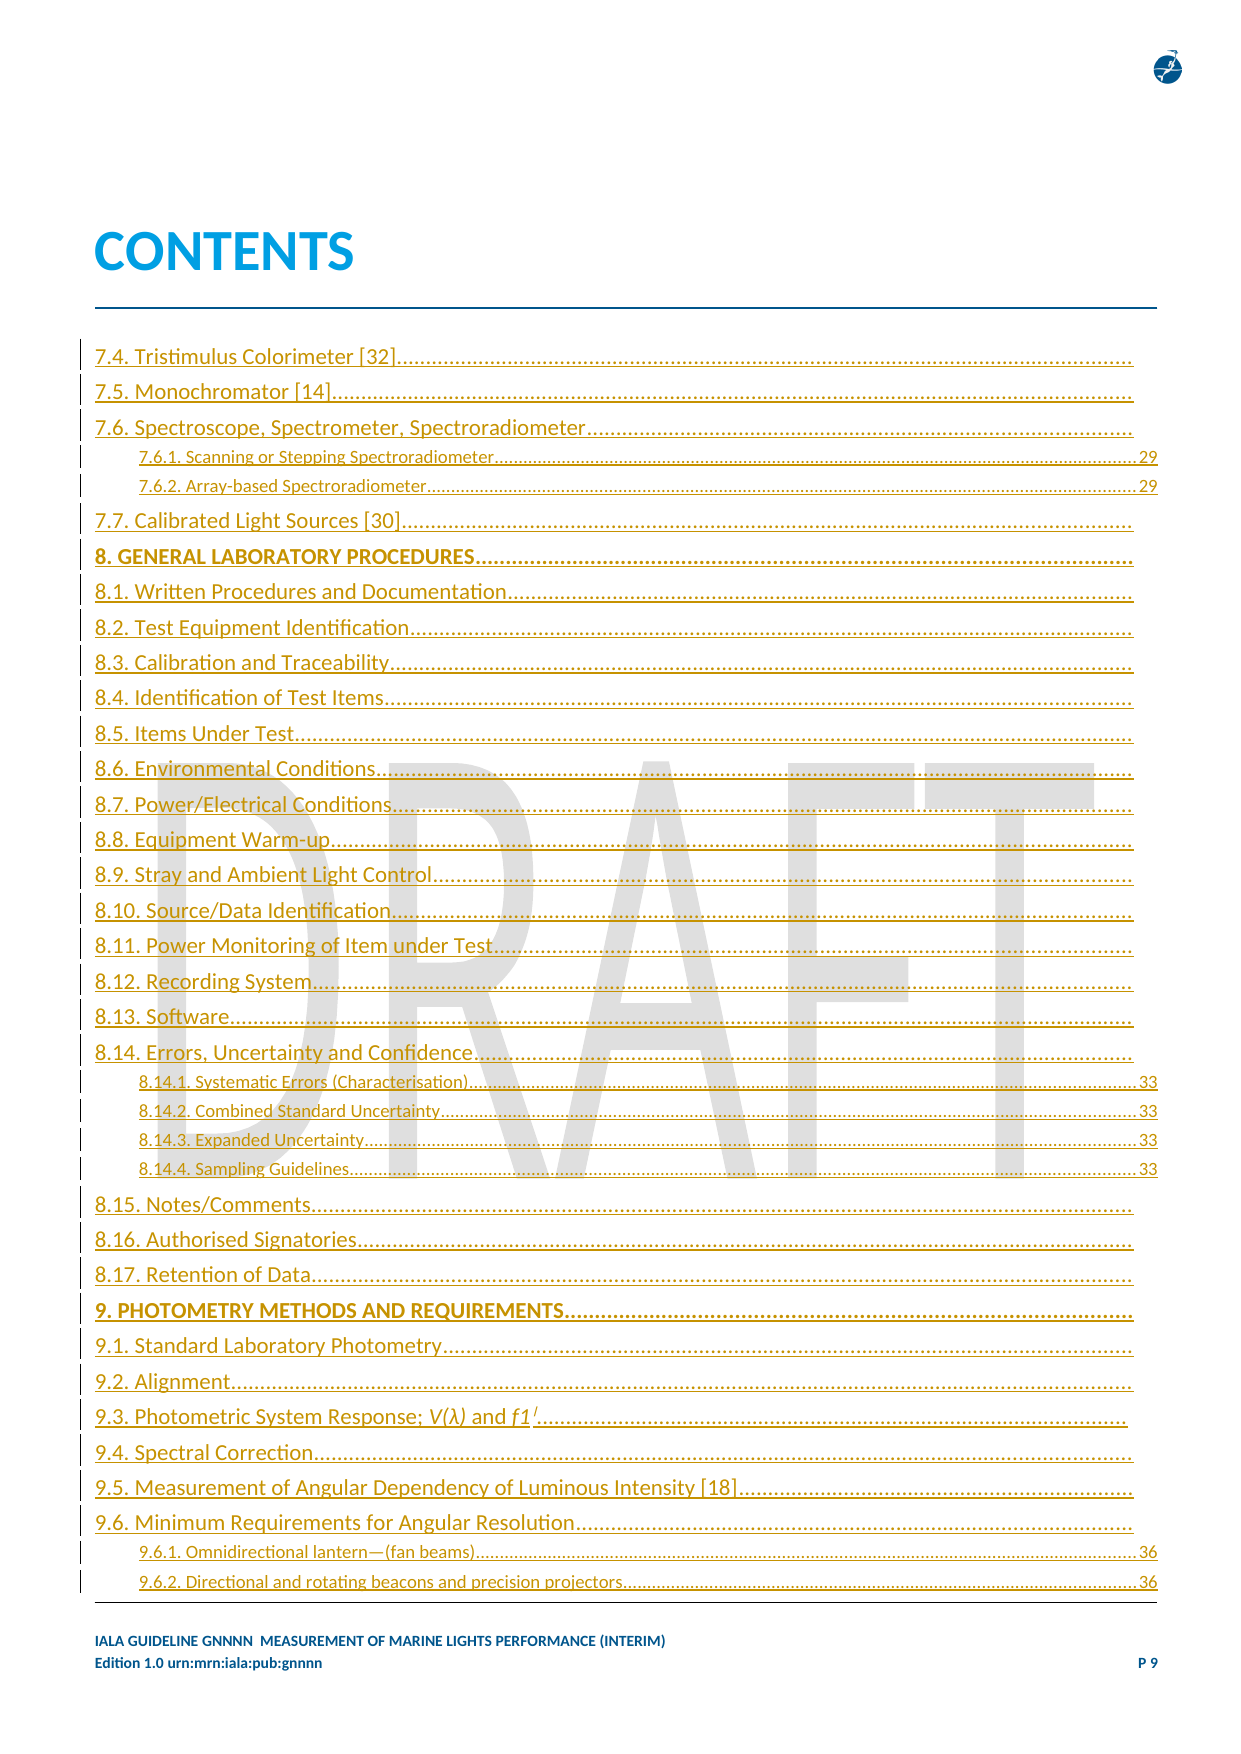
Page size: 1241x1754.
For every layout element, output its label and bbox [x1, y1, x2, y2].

picture [1122, 0, 1241, 119]
